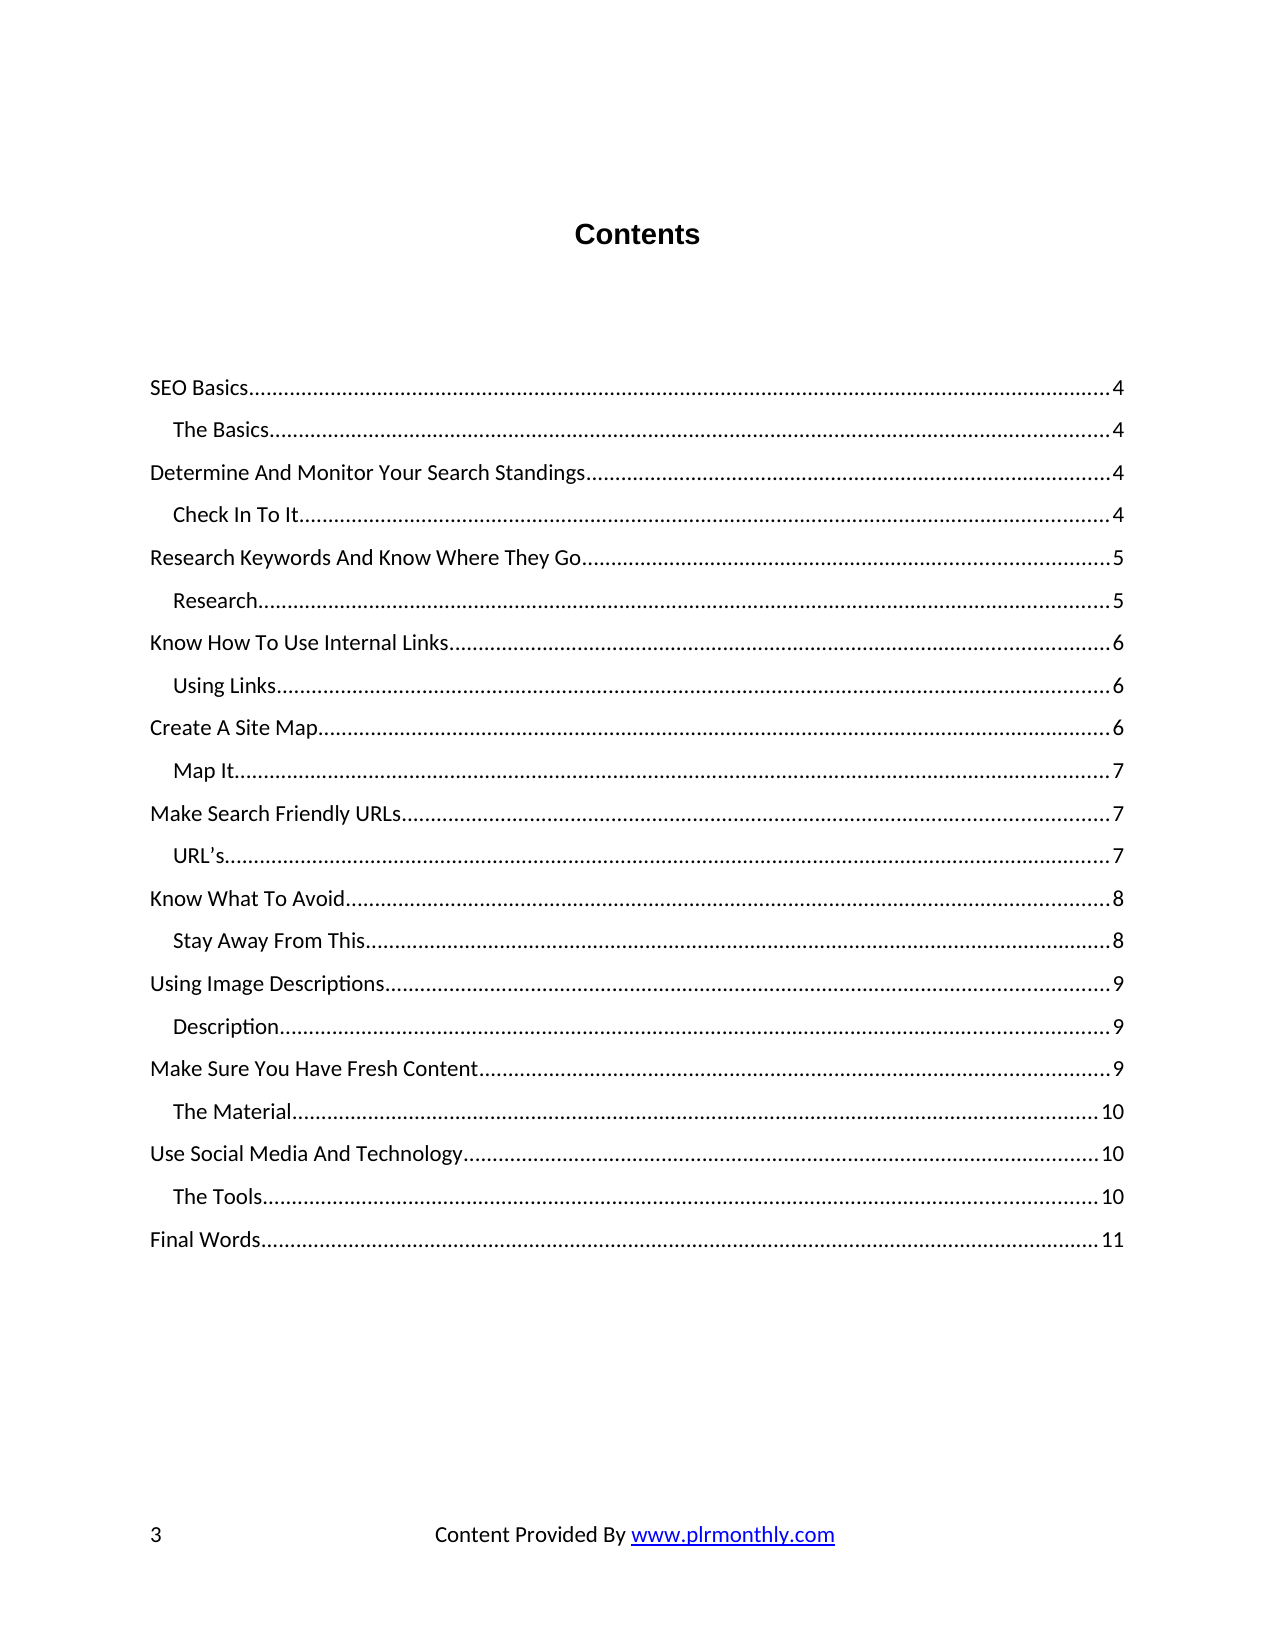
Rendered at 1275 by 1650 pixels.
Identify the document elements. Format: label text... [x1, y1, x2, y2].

text Contents [150, 217, 1125, 251]
